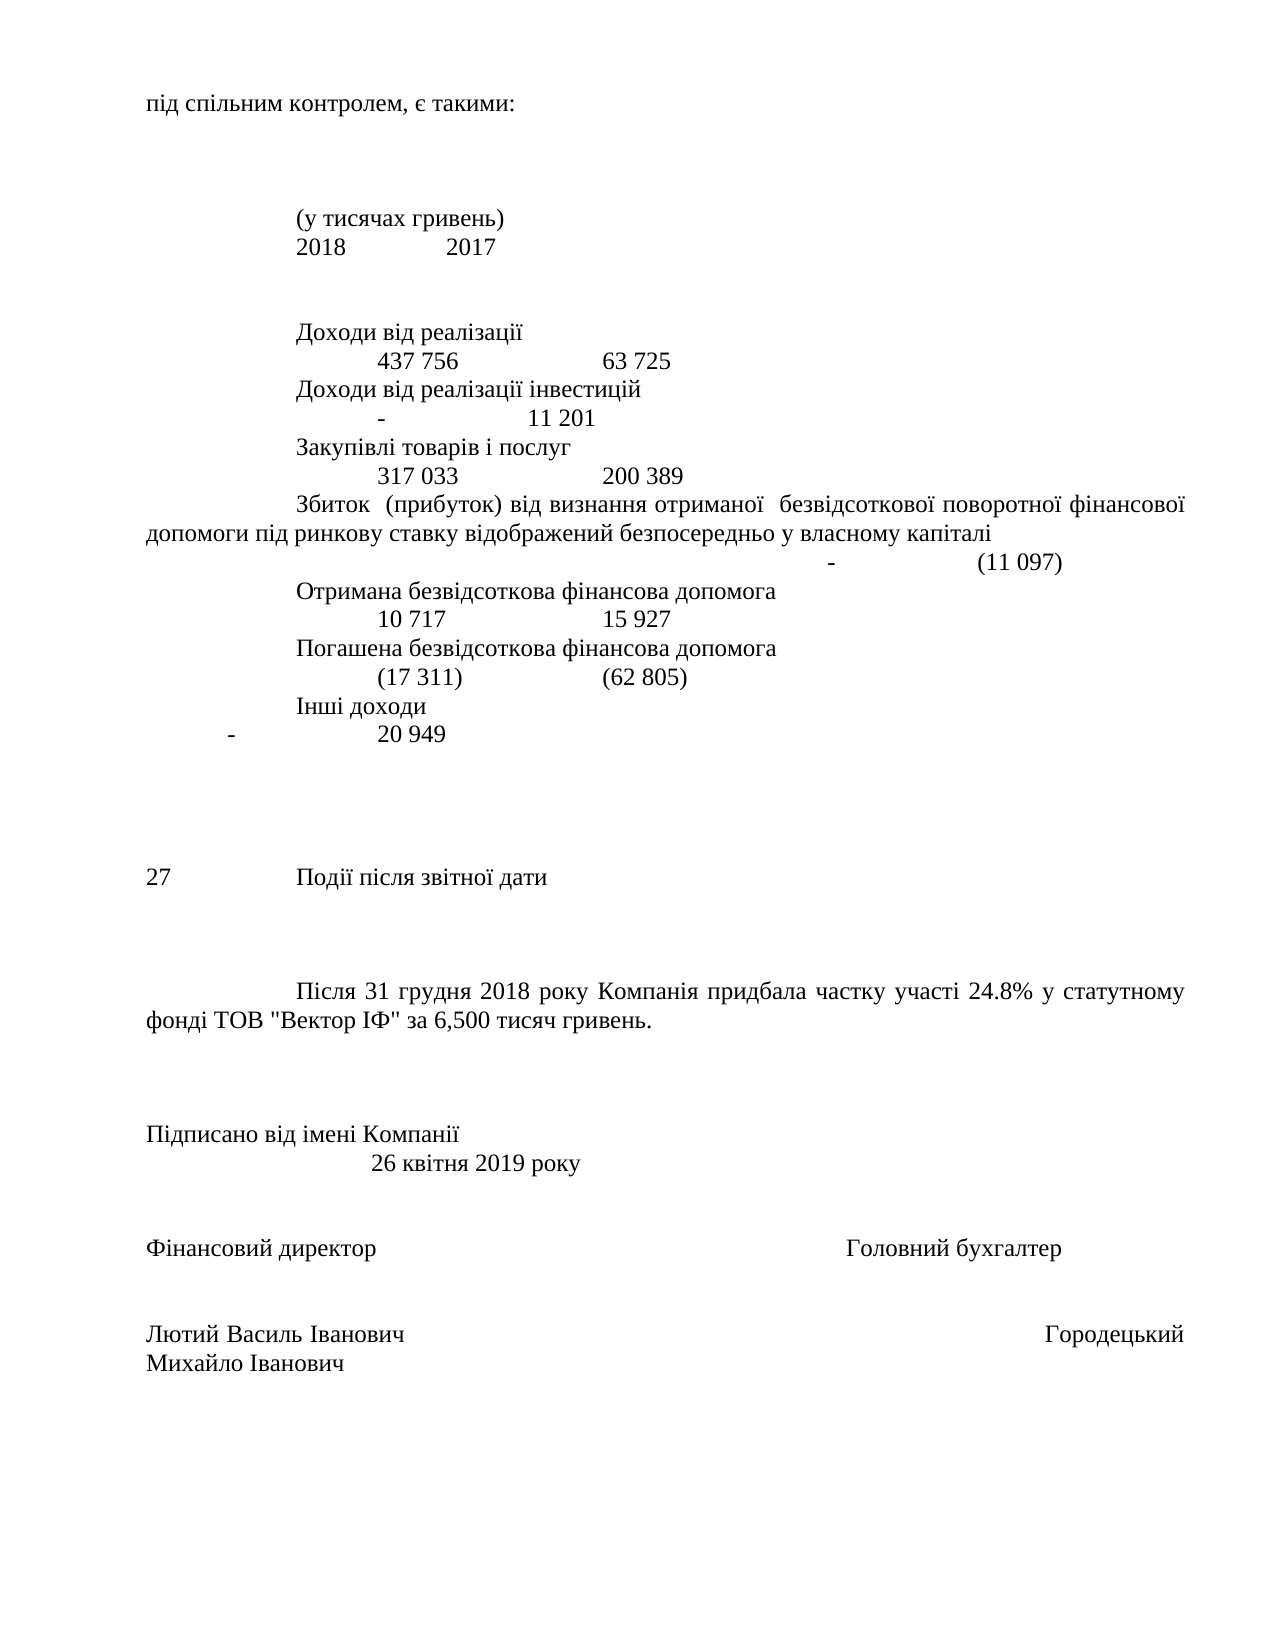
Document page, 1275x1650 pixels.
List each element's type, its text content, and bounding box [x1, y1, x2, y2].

text Фiнансовий директор Головний бухгалтер [146, 1233, 1186, 1291]
text Отримана безвiдсоткова фiнансова допомога 10 717 15 927 [146, 576, 1186, 633]
text Погашена безвiдсоткова фiнансова допомога (17 311) (62 805) [146, 633, 1186, 691]
text Доходи вiд реалiзацiї 437 756 63 725 [146, 317, 1186, 374]
text Закупiвлi товарiв i послуг 317 033 200 389 [146, 432, 1186, 489]
text 27 Подiї пiсля звiтної дати [146, 862, 1186, 919]
text (у тисячах гривень) 2018 2017 [146, 203, 1186, 260]
text Збиток (прибуток) вiд визнання отриманої безвiдсоткової поворотної фiнансової допомоги пiд ринкову ставку вiдображений безпосередньо у власному капiталi - (11 097) [146, 489, 1186, 576]
text Лютий Василь Iванович Городецький Михайло Iванович [146, 1319, 1186, 1376]
text Доходи вiд реалiзацiї iнвестицiй - 11 201 [146, 374, 1186, 432]
text Iншi доходи - 20 949 [146, 691, 1186, 748]
text Пiдписано вiд iменi Компанiї 26 квiтня 2019 року [146, 1119, 1186, 1177]
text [146, 88, 1186, 146]
text Пiсля 31 грудня 2018 року Компанiя придбала частку участi 24.8% у статутному фондi ТОВ "Вектор IФ" за 6,500 тисяч гривень. [146, 976, 1186, 1062]
